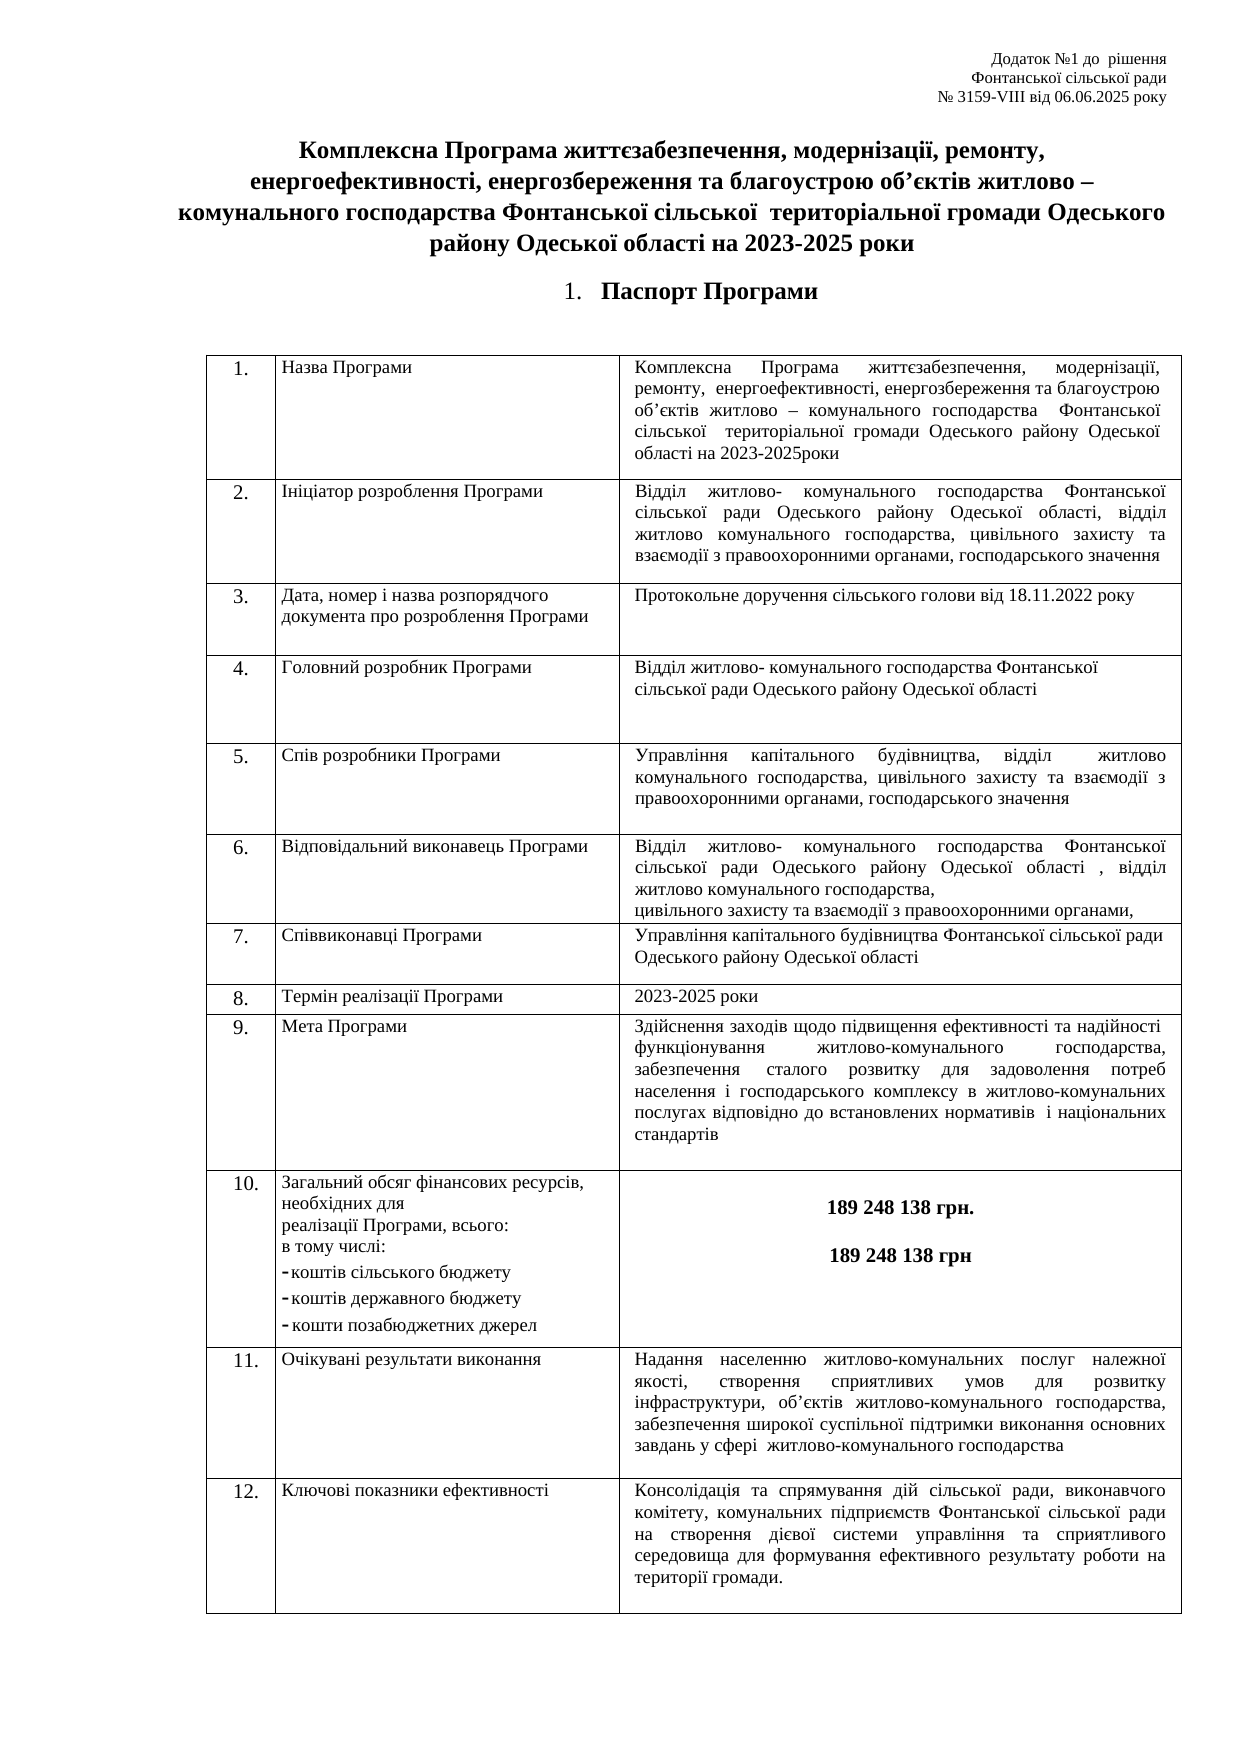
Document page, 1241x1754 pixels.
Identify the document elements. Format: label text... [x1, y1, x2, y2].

table_header 1. [207, 356, 275, 479]
table_cell Мета Програми [276, 1015, 619, 1170]
list Паспорт Програми [215, 276, 1167, 304]
table_cell Термін реалізації Програми [276, 985, 619, 1014]
table_cell Спів розробники Програми [276, 744, 619, 833]
table_cell Відділ житлово- комунального господарства Фонтанської сільської ради Одеського району Одеської області [620, 656, 1181, 743]
table_cell 7. [207, 924, 275, 984]
table_cell Здійснення заходів щодо підвищення ефективності та надійності функціонування житлово-комунального господарства, забезпечення сталого розвитку для задоволення потреб населення і господарського комплексу в житлово-комунальних послугах відповідно до встановлених нормативів і національних стандартів [620, 1015, 1181, 1170]
text Додаток №1 до рішення [177, 49, 1167, 68]
table_cell 2023-2025 роки [620, 985, 1181, 1014]
table_cell 10. [207, 1171, 275, 1347]
table_cell Надання населенню житлово-комунальних послуг належної якості, створення сприятливих умов для розвитку інфраструктури, об’єктів житлово-комунального господарства, забезпечення широкої суспільної підтримки виконання основних завдань у сфері житлово-комунального господарства [620, 1348, 1181, 1478]
table_cell Головний розробник Програми [276, 656, 619, 743]
table_cell Консолідація та спрямування дій сільської ради, виконавчого комітету, комунальних підприємств Фонтанської сільської ради на створення дієвої системи управління та сприятливого середовища для формування ефективного результату роботи на території громади. [620, 1479, 1181, 1613]
table_header Комплексна Програма життєзабезпечення, модернізації, ремонту, енергоефективності, енергозбереження та благоустрою об’єктів житлово – комунального господарства Фонтанської сільської територіальної громади Одеського району Одеської області на 2023-2025роки [620, 356, 1181, 479]
table_cell 2. [207, 480, 275, 583]
table_header Назва Програми [276, 356, 619, 479]
table_cell 4. [207, 656, 275, 743]
table_cell 6. [207, 835, 275, 923]
table_cell Ключові показники ефективності [276, 1479, 619, 1613]
table_cell Ініціатор розроблення Програми [276, 480, 619, 583]
table_cell 8. [207, 985, 275, 1014]
table_cell Дата, номер і назва розпорядчого документа про розроблення Програми [276, 584, 619, 655]
table_cell Очікувані результати виконання [276, 1348, 619, 1478]
table_cell Протокольне доручення сільського голови від 18.11.2022 року [620, 584, 1181, 655]
text Фонтанської сільської ради [177, 68, 1167, 87]
table_cell 11. [207, 1348, 275, 1478]
table_cell 189 248 138 грн. 189 248 138 грн [620, 1171, 1181, 1347]
table_cell Відділ житлово- комунального господарства Фонтанської сільської ради Одеського району Одеської області , відділ житлово комунального господарства, цивільного захисту та взаємодії з правоохоронними органами, господарського значення [620, 835, 1181, 923]
text Комплексна Програма життєзабезпечення, модернізації, ремонту, енергоефективності, енергозбереження та благоустрою об’єктів житлово – комунального господарства Фонтанської сільської територіальної громади Одеського району Одеської області на 2023-2025 роки [177, 135, 1167, 257]
table_cell Співвиконавці Програми [276, 924, 619, 984]
text № 3159-VIII від 06.06.2025 року [177, 87, 1167, 106]
table_cell Загальний обсяг фінансових ресурсів, необхідних для реалізації Програми, всього: в тому числі: коштів сільського бюджету коштів державного бюджету кошти позабюджетних джерел [276, 1171, 619, 1347]
table_cell 12. [207, 1479, 275, 1613]
table_cell Відділ житлово- комунального господарства Фонтанської сільської ради Одеського району Одеської області, відділ житлово комунального господарства, цивільного захисту та взаємодії з правоохоронними органами, господарського значення [620, 480, 1181, 583]
table_cell 3. [207, 584, 275, 655]
table_cell Управління капітального будівництва, відділ житлово комунального господарства, цивільного захисту та взаємодії з правоохоронними органами, господарського значення [620, 744, 1181, 833]
table_cell Відповідальний виконавець Програми [276, 835, 619, 923]
table_cell Управління капітального будівництва Фонтанської сільської ради Одеського району Одеської області [620, 924, 1181, 984]
table_cell 9. [207, 1015, 275, 1170]
table_cell 5. [207, 744, 275, 833]
